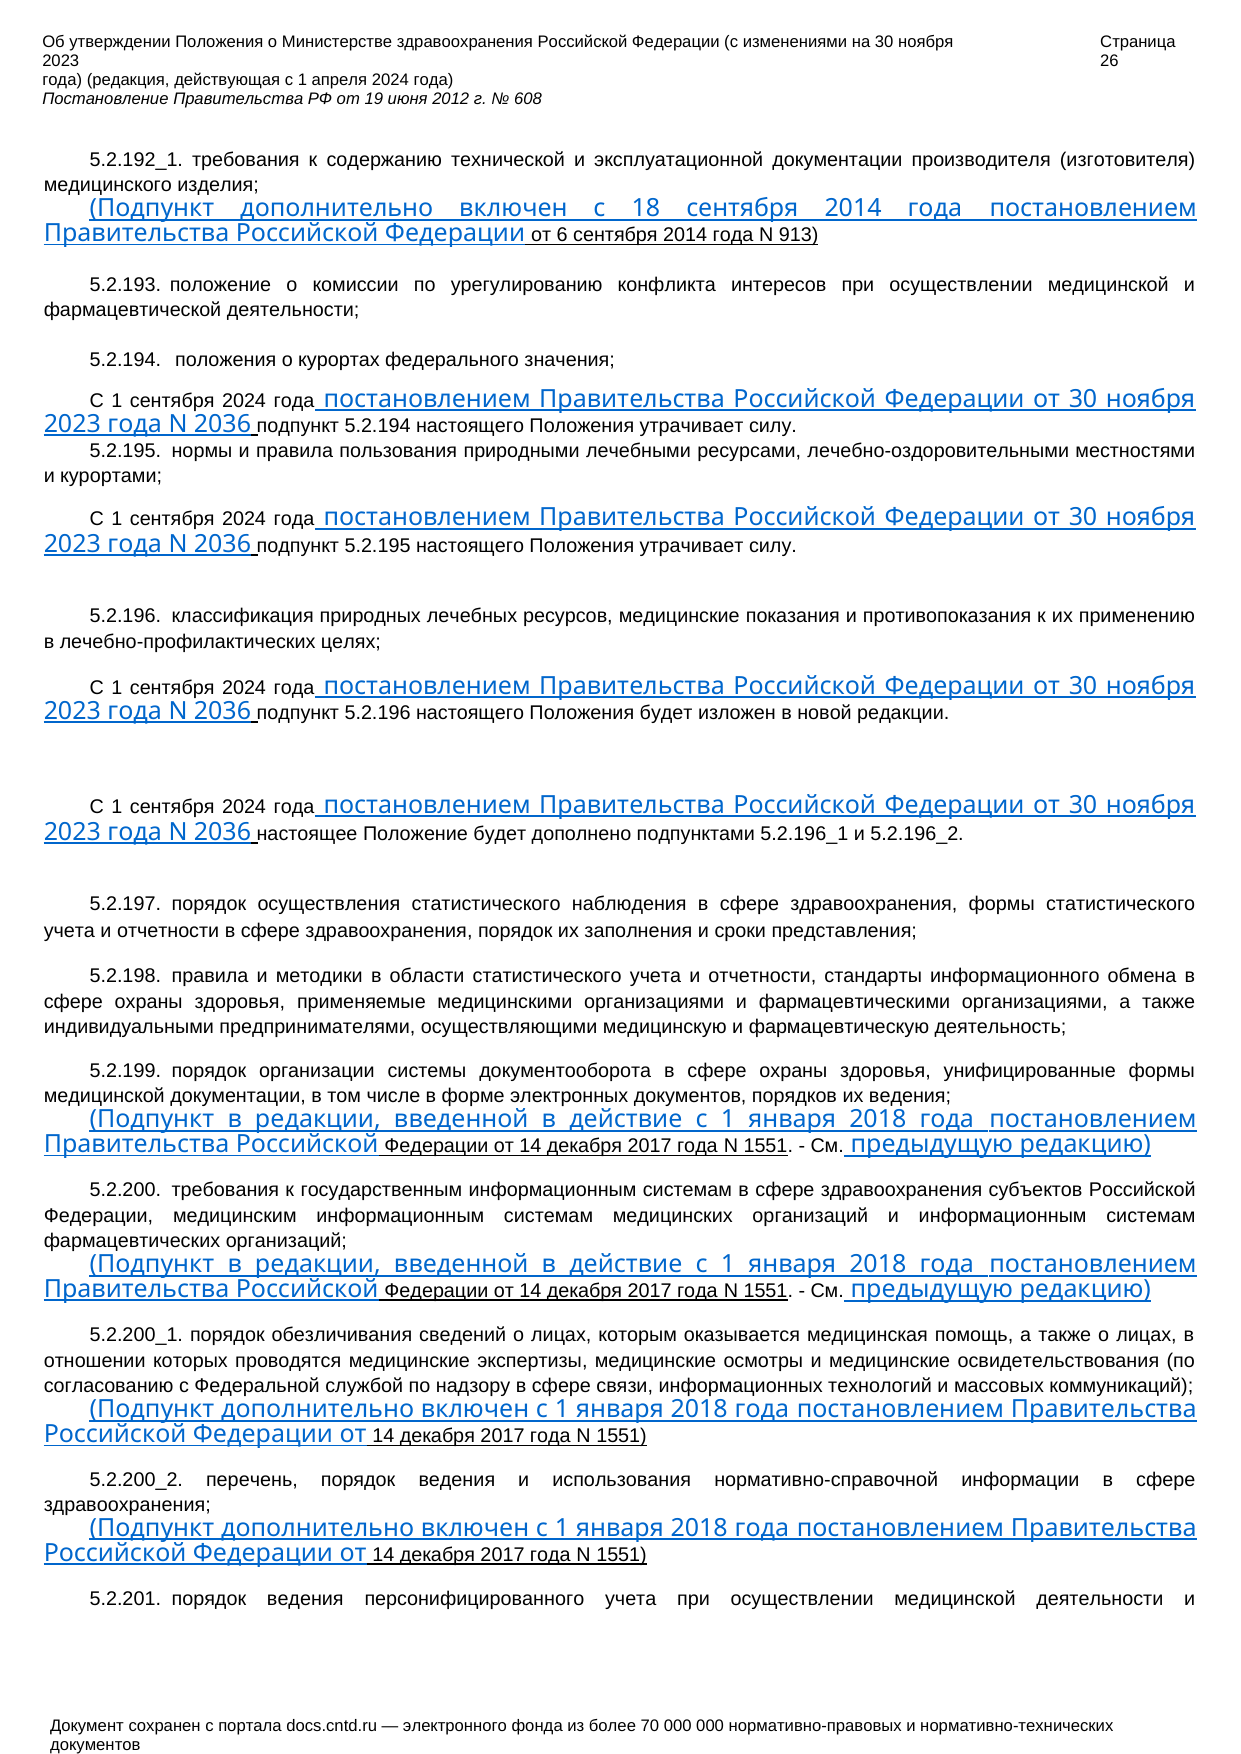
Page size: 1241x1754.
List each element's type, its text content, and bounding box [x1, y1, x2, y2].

text (Подпункт в редакции, введенной в действие с 1 января 2018 года постановлением Правительства Российской Федерации от 14 декабря 2017 года N 1551. - См. предыдущую редакцию) [43, 1108, 1197, 1158]
text С 1 сентября 2024 года постановлением Правительства Российской Федерации от 30 ноября 2023 года N 2036 настоящее Положение будет дополнено подпунктами 5.2.196_1 и 5.2.196_2. [43, 791, 1197, 845]
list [43, 1585, 1197, 1610]
text (Подпункт дополнительно включен с 1 января 2018 года постановлением Правительства Российской Федерации от 14 декабря 2017 года N 1551) [43, 1398, 1197, 1448]
text С 1 сентября 2024 года постановлением Правительства Российской Федерации от 30 ноября 2023 года N 2036 подпункт 5.2.195 настоящего Положения утрачивает силу. [43, 505, 1197, 558]
text (Подпункт дополнительно включен с 18 сентября 2014 года постановлением Правительства Российской Федерации от 6 сентября 2014 года N 913) [43, 197, 1197, 247]
list требования к государственным информационным системам в сфере здравоохранения субъектов Российской Федерации, медицинским информационным системам медицинских организаций и информационным системам фармацевтических организаций; [43, 1176, 1197, 1253]
list положения о курортах федерального значения; [43, 351, 1197, 371]
list правила и методики в области статистического учета и отчетности, стандарты информационного обмена в сфере охраны здоровья, применяемые медицинскими организациями и фармацевтическими организациями, а также индивидуальными предпринимателями, осуществляющими медицинскую и фармацевтическую деятельность; [43, 962, 1197, 1039]
text С 1 сентября 2024 года постановлением Правительства Российской Федерации от 30 ноября 2023 года N 2036 подпункт 5.2.196 настоящего Положения будет изложен в новой редакции. [43, 674, 1197, 724]
text 5.2.192_1. требования к содержанию технической и эксплуатационной документации производителя (изготовителя) медицинского изделия; [43, 147, 1197, 197]
text (Подпункт в редакции, введенной в действие с 1 января 2018 года постановлением Правительства Российской Федерации от 14 декабря 2017 года N 1551. - См. предыдущую редакцию) [43, 1253, 1197, 1303]
list нормы и правила пользования природными лечебными ресурсами, лечебно-оздоровительными местностями и курортами; [43, 437, 1197, 487]
text 5.2.200_1. порядок обезличивания сведений о лицах, которым оказывается медицинская помощь, а также о лицах, в отношении которых проводятся медицинские экспертизы, медицинские осмотры и медицинские освидетельствования (по согласованию с Федеральной службой по надзору в сфере связи, информационных технологий и массовых коммуникаций); [43, 1321, 1197, 1398]
list порядок организации системы документооборота в сфере охраны здоровья, унифицированные формы медицинской документации, в том числе в форме электронных документов, порядков их ведения; [43, 1058, 1197, 1108]
text С 1 сентября 2024 года постановлением Правительства Российской Федерации от 30 ноября 2023 года N 2036 подпункт 5.2.194 настоящего Положения утрачивает силу. [43, 387, 1197, 437]
list порядок осуществления статистического наблюдения в сфере здравоохранения, формы статистического учета и отчетности в сфере здравоохранения, порядок их заполнения и сроки представления; [43, 889, 1197, 942]
text 5.2.200_2. перечень, порядок ведения и использования нормативно-справочной информации в сфере здравоохранения; [43, 1466, 1197, 1516]
text (Подпункт дополнительно включен с 1 января 2018 года постановлением Правительства Российской Федерации от 14 декабря 2017 года N 1551) [43, 1516, 1197, 1566]
list положение о комиссии по урегулированию конфликта интересов при осуществлении медицинской и фармацевтической деятельности; [43, 272, 1197, 322]
list классификация природных лечебных ресурсов, медицинские показания и противопоказания к их применению в лечебно-профилактических целях; [43, 601, 1197, 654]
